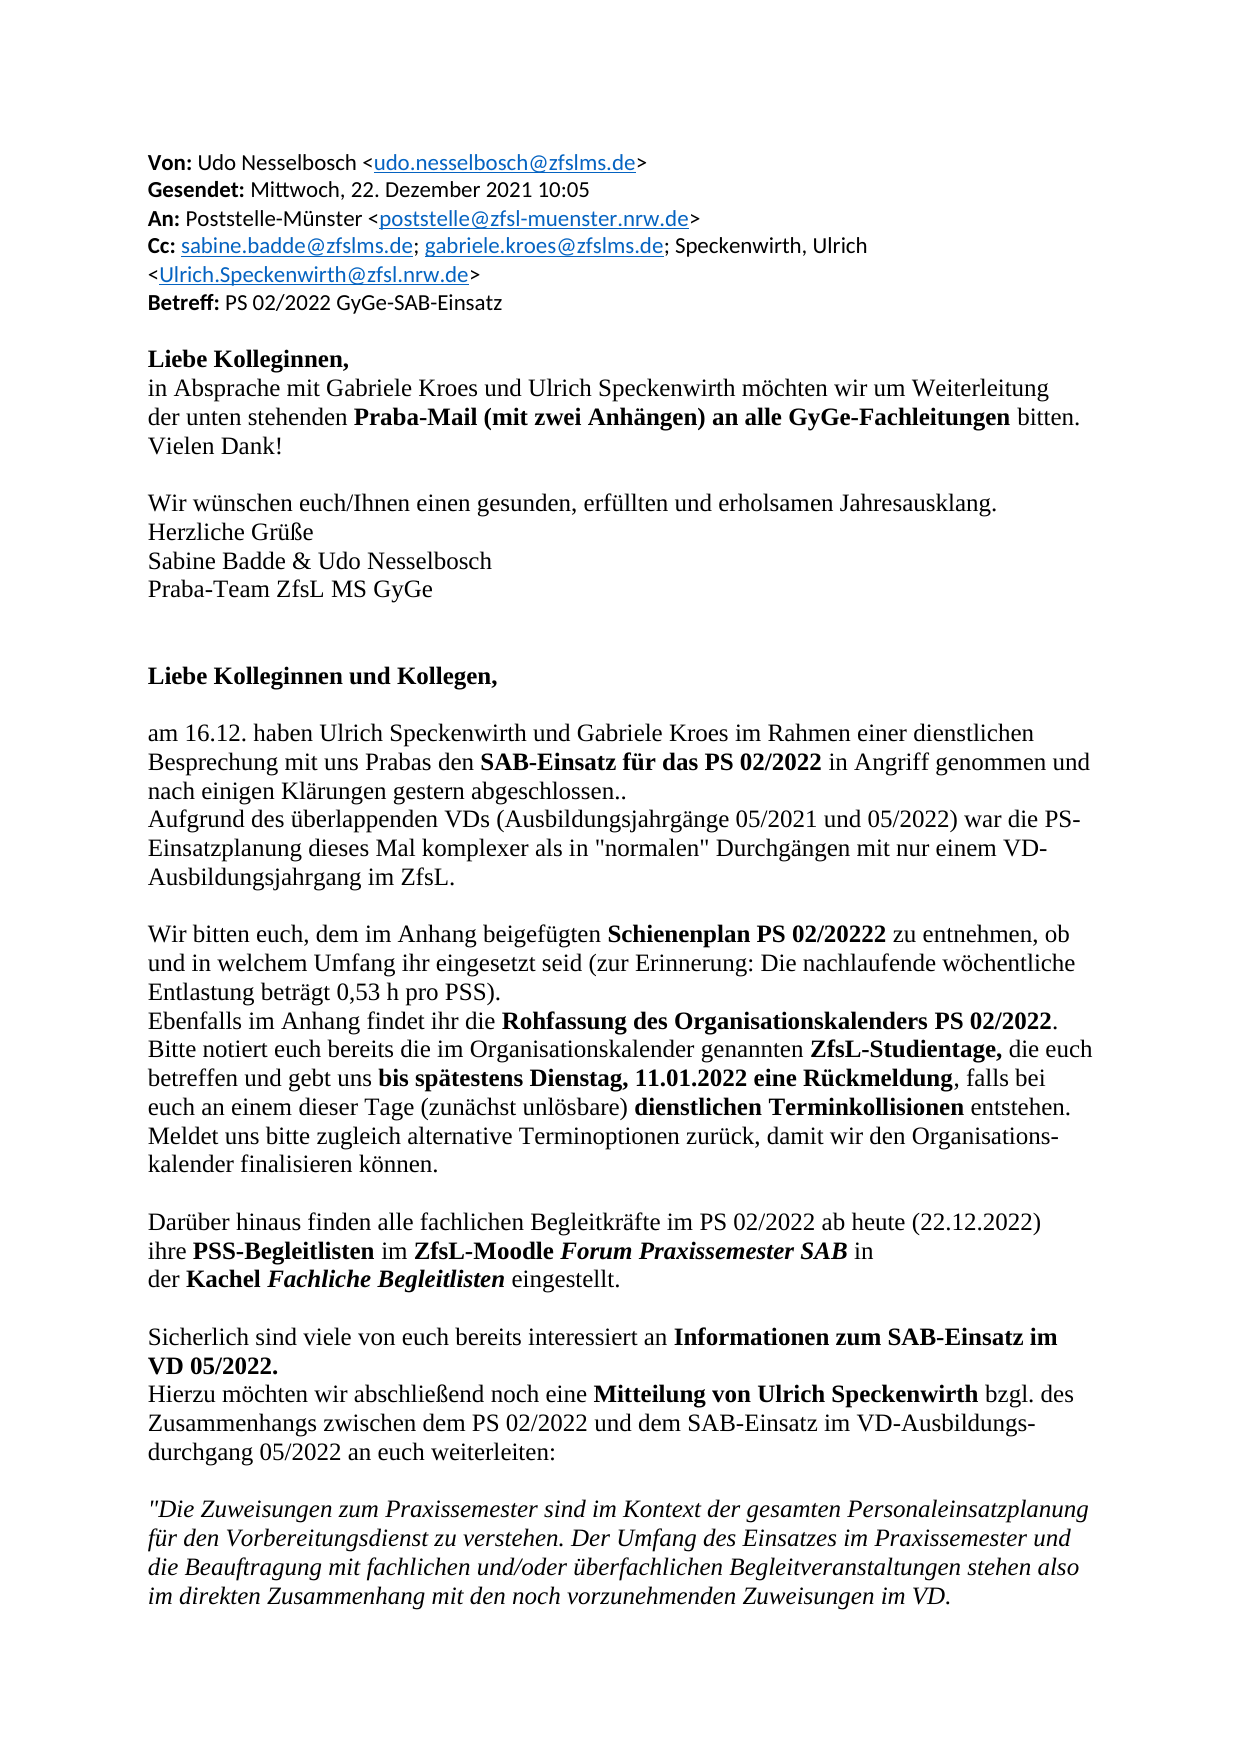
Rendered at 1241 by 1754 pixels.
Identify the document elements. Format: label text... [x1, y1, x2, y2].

text Meldet uns bitte zugleich alternative Terminoptionen zurück, damit wir den Organisations-kalender finalisieren können. [148, 1121, 1093, 1178]
text "Die Zuweisungen zum Praxissemester sind im Kontext der gesamten Personaleinsatzplanung für den Vorbereitungsdienst zu verstehen. Der Umfang des Einsatzes im Praxissemester und die Beauftragung mit fachlichen und/oder überfachlichen Begleitveranstaltungen stehen also im direkten Zusammenhang mit den noch vorzunehmenden Zuweisungen im VD. [148, 1494, 1093, 1609]
text Ebenfalls im Anhang findet ihr die Rohfassung des Organisationskalenders PS 02/2022. [148, 1006, 1093, 1034]
text Praba-Team ZfsL MS GyGe [148, 574, 1093, 603]
text Liebe Kolleginnen und Kollegen, [148, 661, 1093, 689]
text Sabine Badde & Udo Nesselbosch [148, 546, 1093, 574]
text Von: Udo Nesselbosch <udo.nesselbosch@zfslms.de> Gesendet: Mittwoch, 22. Dezember 2021 10:05 An: Poststelle-Münster <poststelle@zfsl-muenster.nrw.de> Cc: sabine.badde@zfslms.de; gabriele.kroes@zfslms.de; Speckenwirth, Ulrich <Ulrich.Speckenwirth@zfsl.nrw.de> Betreff: PS 02/2022 GyGe-SAB-Einsatz [148, 148, 1093, 316]
text in Absprache mit Gabriele Kroes und Ulrich Speckenwirth möchten wir um Weiterleitung [148, 373, 1093, 402]
text der unten stehenden Praba-Mail (mit zwei Anhängen) an alle GyGe-Fachleitungen bitten. [148, 402, 1093, 431]
text Wir wünschen euch/Ihnen einen gesunden, erfüllten und erholsamen Jahresausklang. [148, 488, 1093, 517]
text Sicherlich sind viele von euch bereits interessiert an Informationen zum SAB-Einsatz im VD 05/2022. [148, 1322, 1093, 1379]
text Vielen Dank! [148, 431, 1093, 459]
text Darüber hinaus finden alle fachlichen Begleitkräfte im PS 02/2022 ab heute (22.12.2022) ihre PSS-Begleitlisten im ZfsL-Moodle Forum Praxissemester SAB in der Kachel Fachliche Begleitlisten eingestellt. [148, 1207, 1093, 1293]
text Wir bitten euch, dem im Anhang beigefügten Schienenplan PS 02/20222 zu entnehmen, ob und in welchem Umfang ihr eingesetzt seid (zur Erinnerung: Die nachlaufende wöchentliche Entlastung beträgt 0,53 h pro PSS). [148, 919, 1093, 1006]
text Herzliche Grüße [148, 517, 1093, 546]
text am 16.12. haben Ulrich Speckenwirth und Gabriele Kroes im Rahmen einer dienstlichen Besprechung mit uns Prabas den SAB-Einsatz für das PS 02/2022 in Angriff genommen und nach einigen Klärungen gestern abgeschlossen.. [148, 718, 1093, 804]
text Bitte notiert euch bereits die im Organisationskalender genannten ZfsL-Studientage, die euch betreffen und gebt uns bis spätestens Dienstag, 11.01.2022 eine Rückmeldung, falls bei euch an einem dieser Tage (zunächst unlösbare) dienstlichen Terminkollisionen entstehen. [148, 1034, 1093, 1121]
text Liebe Kolleginnen, [148, 344, 1093, 373]
text Hierzu möchten wir abschließend noch eine Mitteilung von Ulrich Speckenwirth bzgl. des Zusammenhangs zwischen dem PS 02/2022 und dem SAB-Einsatz im VD-Ausbildungs-durchgang 05/2022 an euch weiterleiten: [148, 1379, 1093, 1466]
text Aufgrund des überlappenden VDs (Ausbildungsjahrgänge 05/2021 und 05/2022) war die PS-Einsatzplanung dieses Mal komplexer als in "normalen" Durchgängen mit nur einem VD-Ausbildungsjahrgang im ZfsL. [148, 804, 1093, 891]
